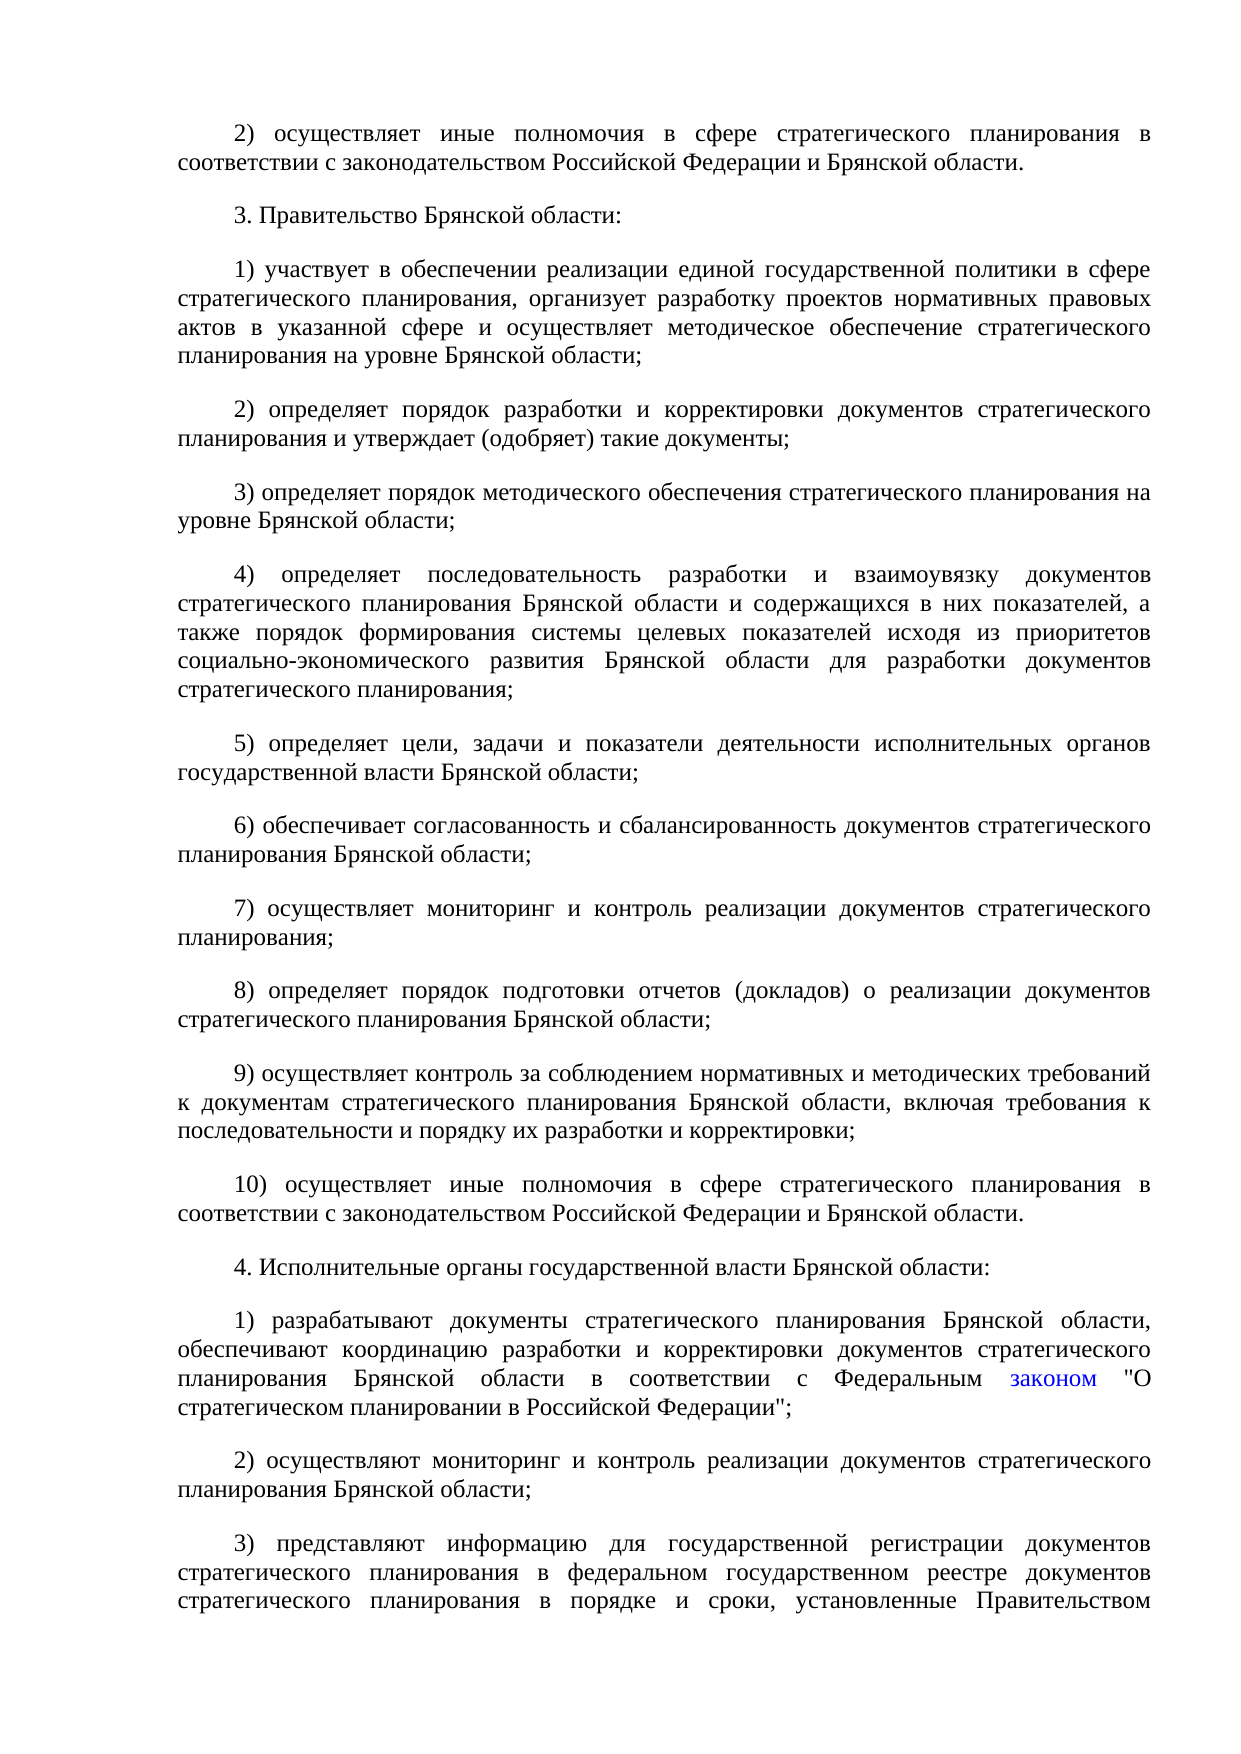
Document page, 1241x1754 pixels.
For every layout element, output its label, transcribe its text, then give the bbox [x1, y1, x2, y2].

text 1) участвует в обеспечении реализации единой государственной политики в сфере стратегического планирования, организует разработку проектов нормативных правовых актов в указанной сфере и осуществляет методическое обеспечение стратегического планирования на уровне Брянской области; [177, 254, 1152, 369]
text 6) обеспечивает согласованность и сбалансированность документов стратегического планирования Брянской области; [177, 811, 1152, 868]
text 4. Исполнительные органы государственной власти Брянской области: [177, 1252, 1152, 1281]
text 2) осуществляет иные полномочия в сфере стратегического планирования в соответствии с законодательством Российской Федерации и Брянской области. [177, 118, 1152, 176]
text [177, 1528, 1152, 1614]
text 3. Правительство Брянской области: [177, 201, 1152, 229]
text 8) определяет порядок подготовки отчетов (докладов) о реализации документов стратегического планирования Брянской области; [177, 976, 1152, 1033]
text 2) осуществляют мониторинг и контроль реализации документов стратегического планирования Брянской области; [177, 1446, 1152, 1503]
text 2) определяет порядок разработки и корректировки документов стратегического планирования и утверждает (одобряет) такие документы; [177, 394, 1152, 452]
text 5) определяет цели, задачи и показатели деятельности исполнительных органов государственной власти Брянской области; [177, 728, 1152, 786]
text 9) осуществляет контроль за соблюдением нормативных и методических требований к документам стратегического планирования Брянской области, включая требования к последовательности и порядку их разработки и корректировки; [177, 1058, 1152, 1144]
text 4) определяет последовательность разработки и взаимоувязку документов стратегического планирования Брянской области и содержащихся в них показателей, а также порядок формирования системы целевых показателей исходя из приоритетов социально-экономического развития Брянской области для разработки документов стратегического планирования; [177, 559, 1152, 703]
text 10) осуществляет иные полномочия в сфере стратегического планирования в соответствии с законодательством Российской Федерации и Брянской области. [177, 1169, 1152, 1227]
text 7) осуществляет мониторинг и контроль реализации документов стратегического планирования; [177, 893, 1152, 951]
text 1) разрабатывают документы стратегического планирования Брянской области, обеспечивают координацию разработки и корректировки документов стратегического планирования Брянской области в соответствии с Федеральным законом "О стратегическом планировании в Российской Федерации"; [177, 1306, 1152, 1421]
text 3) определяет порядок методического обеспечения стратегического планирования на уровне Брянской области; [177, 477, 1152, 534]
